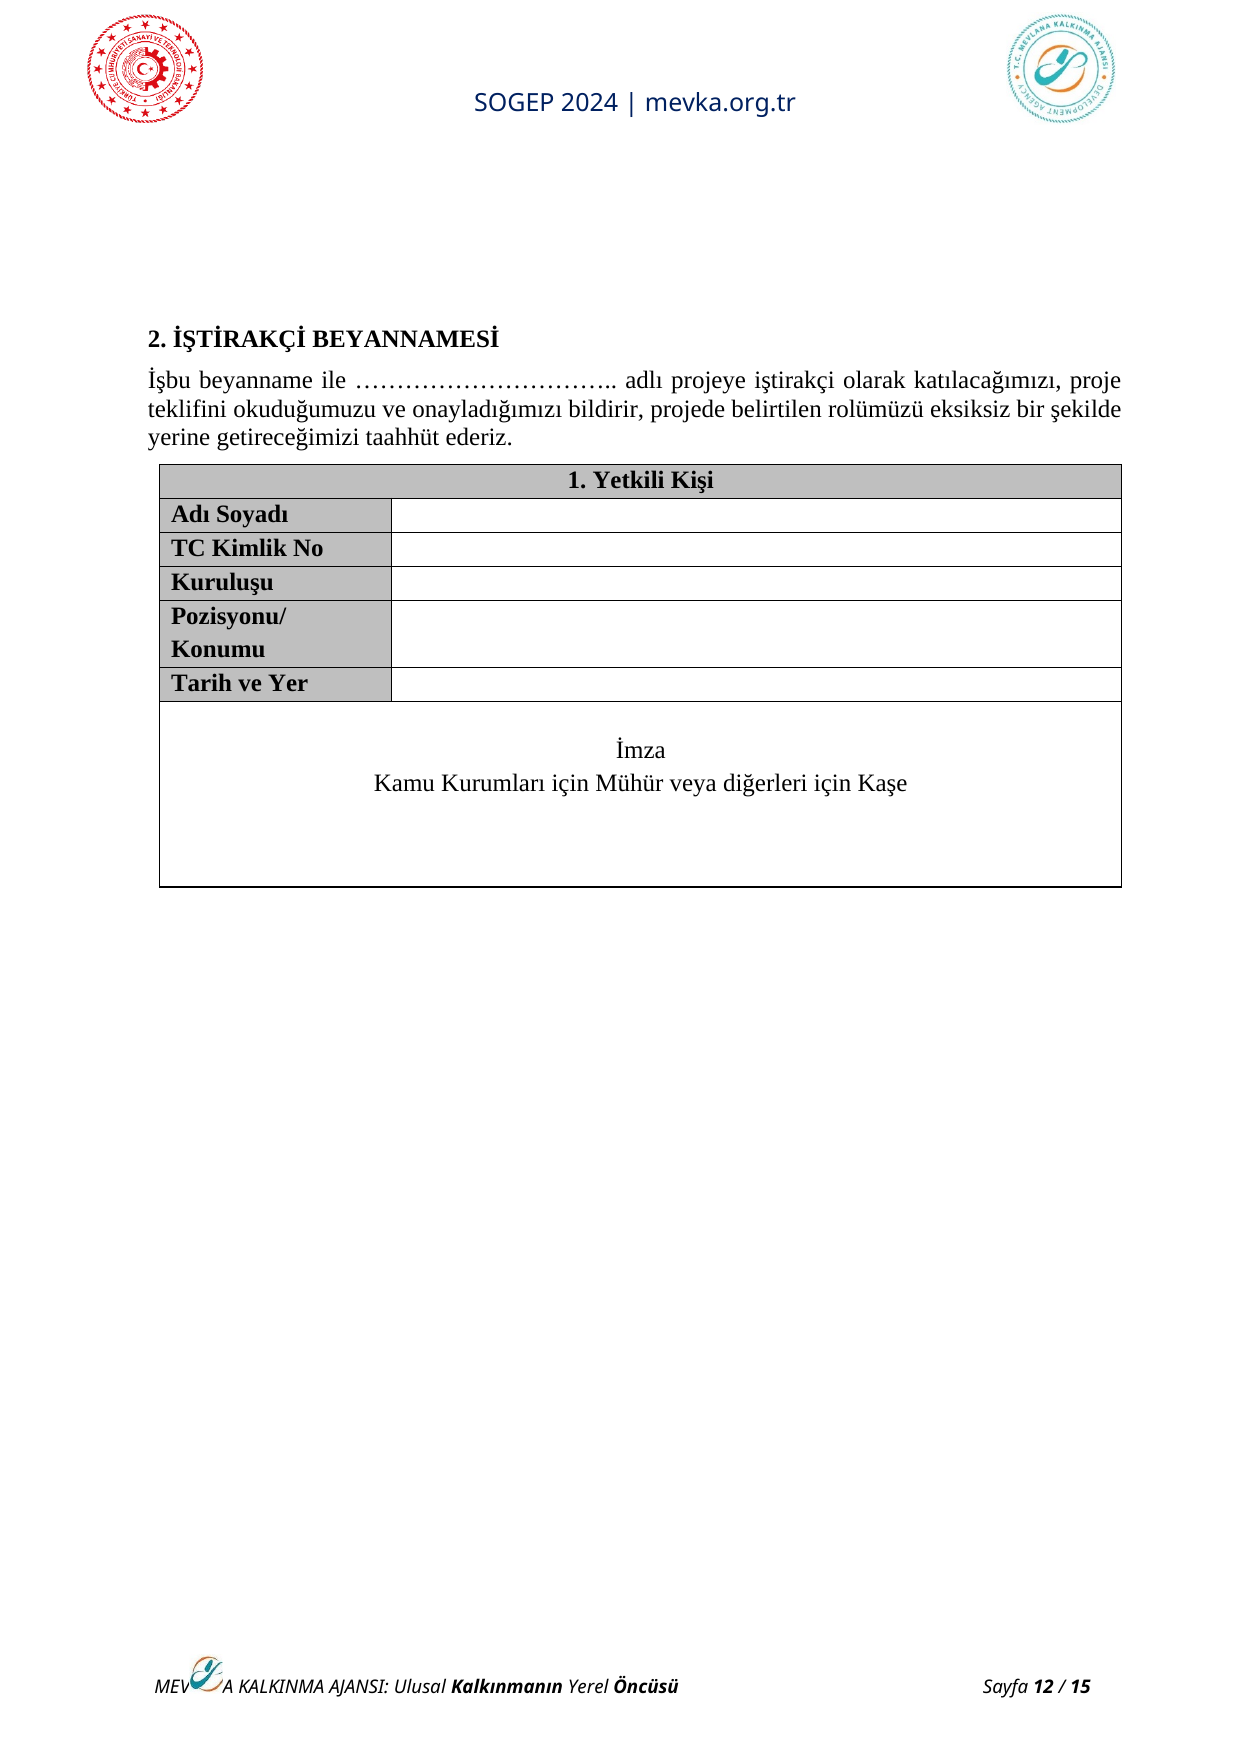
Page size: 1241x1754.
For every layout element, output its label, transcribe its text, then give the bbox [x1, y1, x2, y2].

table_cell İmza Kamu Kurumları için Mühür veya diğerleri için Kaşe [160, 702, 1121, 886]
table_cell [392, 668, 1121, 701]
picture [85, 12, 205, 125]
table_cell Kuruluşu [160, 567, 391, 600]
table_cell [392, 533, 1121, 566]
table_cell [392, 567, 1121, 600]
table_cell TC Kimlik No [160, 533, 391, 566]
table_cell [392, 499, 1121, 532]
text 2. İŞTİRAKÇİ BEYANNAMESİ [148, 324, 1122, 352]
text İşbu beyanname ile ………………………….. adlı projeye iştirakçi olarak katılacağımızı, proje teklifini okuduğumuzu ve onayladığımızı bildirir, projede belirtilen rolümüzü eksiksiz bir şekilde yerine getireceğimizi taahhüt ederiz. [148, 365, 1122, 451]
table_cell Adı Soyadı [160, 499, 391, 532]
picture [187, 1654, 222, 1692]
table_cell Tarih ve Yer [160, 668, 391, 701]
table_cell [392, 601, 1121, 667]
picture [1006, 12, 1116, 125]
table_cell Pozisyonu/Konumu [160, 601, 391, 667]
table_header 1. Yetkili Kişi [160, 465, 1121, 498]
